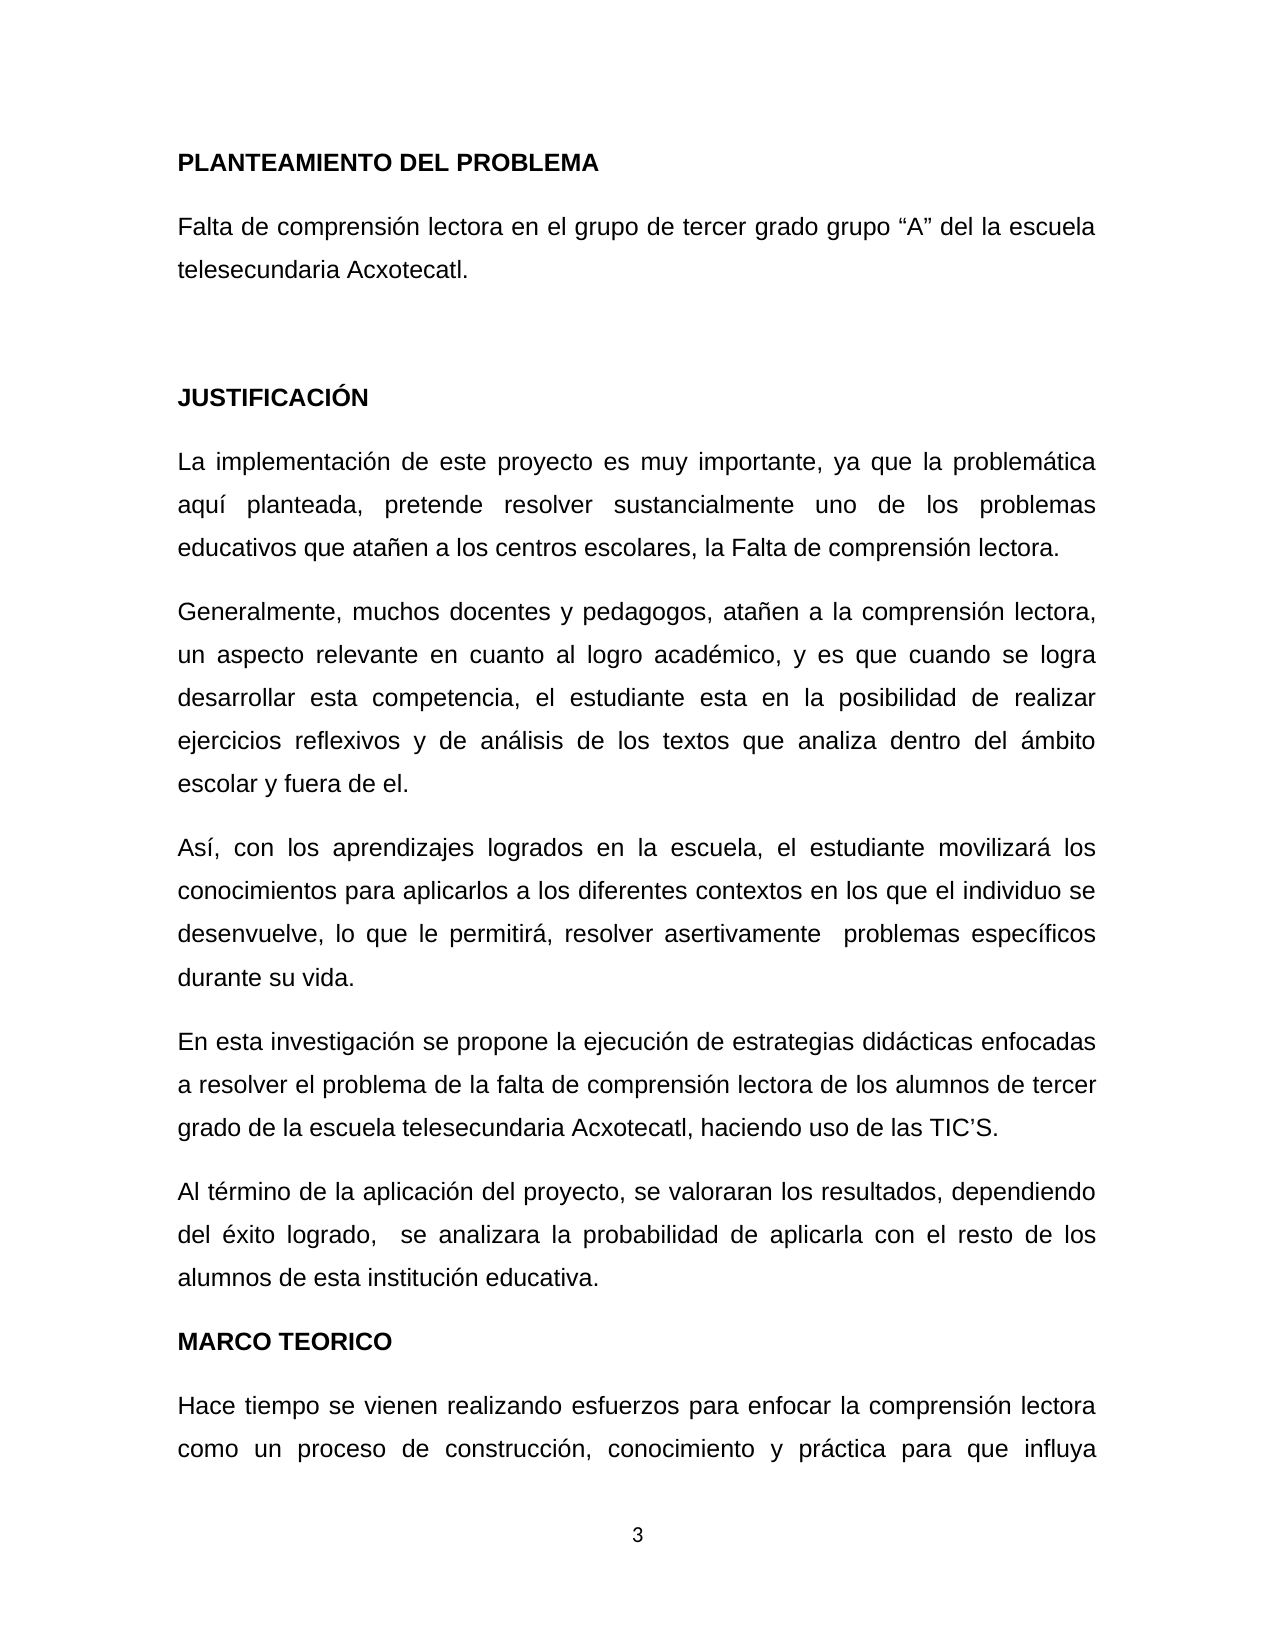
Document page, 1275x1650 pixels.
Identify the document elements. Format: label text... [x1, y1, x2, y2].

text La implementación de este proyecto es muy importante, ya que la problemática aquí planteada, pretende resolver sustancialmente uno de los problemas educativos que atañen a los centros escolares, la Falta de comprensión lectora. [177, 447, 1098, 562]
text Al término de la aplicación del proyecto, se valoraran los resultados, dependiendo del éxito logrado, se analizara la probabilidad de aplicarla con el resto de los alumnos de esta institución educativa. [177, 1177, 1098, 1292]
text JUSTIFICACIÓN [177, 383, 1098, 411]
text Generalmente, muchos docentes y pedagogos, atañen a la comprensión lectora, un aspecto relevante en cuanto al logro académico, y es que cuando se logra desarrollar esta competencia, el estudiante esta en la posibilidad de realizar ejercicios reflexivos y de análisis de los textos que analiza dentro del ámbito escolar y fuera de el. [177, 597, 1098, 798]
text Así, con los aprendizajes logrados en la escuela, el estudiante movilizará los conocimientos para aplicarlos a los diferentes contextos en los que el individuo se desenvuelve, lo que le permitirá, resolver asertivamente problemas específicos durante su vida. [177, 833, 1098, 991]
text En esta investigación se propone la ejecución de estrategias didácticas enfocadas a resolver el problema de la falta de comprensión lectora de los alumnos de tercer grado de la escuela telesecundaria Acxotecatl, haciendo uso de las TIC’S. [177, 1027, 1098, 1142]
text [177, 1391, 1098, 1463]
text Falta de comprensión lectora en el grupo de tercer grado grupo “A” del la escuela telesecundaria Acxotecatl. [177, 212, 1098, 283]
text MARCO TEORICO [177, 1327, 1098, 1356]
text PLANTEAMIENTO DEL PROBLEMA [177, 148, 1098, 176]
